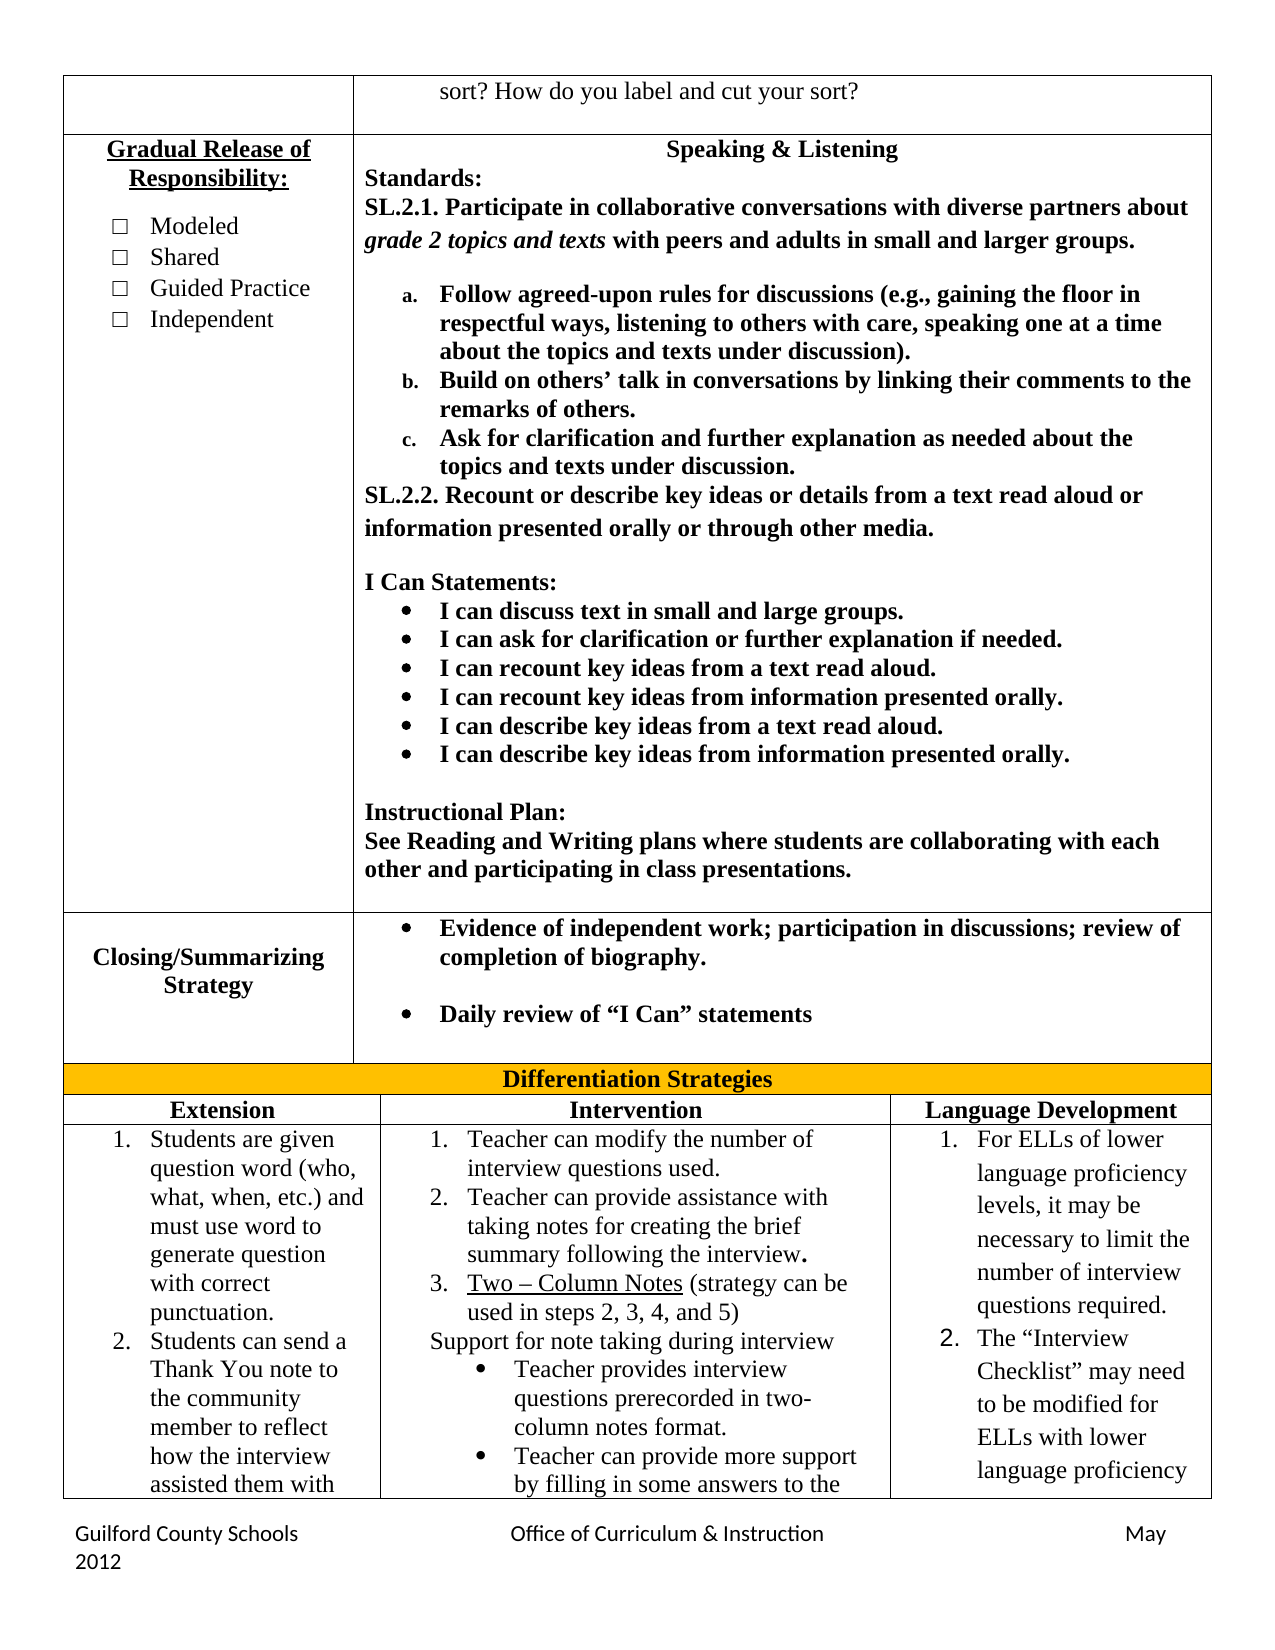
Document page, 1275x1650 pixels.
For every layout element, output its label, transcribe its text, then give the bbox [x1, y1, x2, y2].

table_cell Speaking & Listening Standards: SL.2.1. Participate in collaborative conversations with diverse partners about grade 2 topics and texts with peers and adults in small and larger groups. Follow agreed-upon rules for discussions (e.g., gaining the floor in respectful ways, listening to others with care, speaking one at a time about the topics and texts under discussion). Build on others’ talk in conversations by linking their comments to the remarks of others. Ask for clarification and further explanation as needed about the topics and texts under discussion. SL.2.2. Recount or describe key ideas or details from a text read aloud or information presented orally or through other media. I Can Statements: I can discuss text in small and large groups. I can ask for clarification or further explanation if needed. I can recount key ideas from a text read aloud. I can recount key ideas from information presented orally. I can describe key ideas from a text read aloud. I can describe key ideas from information presented orally. Instructional Plan: See Reading and Writing plans where students are collaborating with each other and participating in class presentations. [354, 135, 1211, 912]
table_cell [381, 1125, 890, 1498]
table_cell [64, 1125, 380, 1498]
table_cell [354, 76, 1211, 133]
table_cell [891, 1125, 1211, 1498]
table_cell Gradual Release of Responsibility: Modeled Shared Guided Practice Independent [64, 135, 353, 912]
table_cell Extension [64, 1095, 380, 1123]
table_cell Differentiation Strategies [64, 1064, 1211, 1094]
table_cell Language Development [891, 1095, 1211, 1123]
table_cell Intervention [381, 1095, 890, 1123]
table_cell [64, 76, 353, 133]
table_cell Closing/Summarizing Strategy [64, 913, 353, 1063]
table_cell Evidence of independent work; participation in discussions; review of completion of biography. Daily review of “I Can” statements [354, 913, 1211, 1063]
